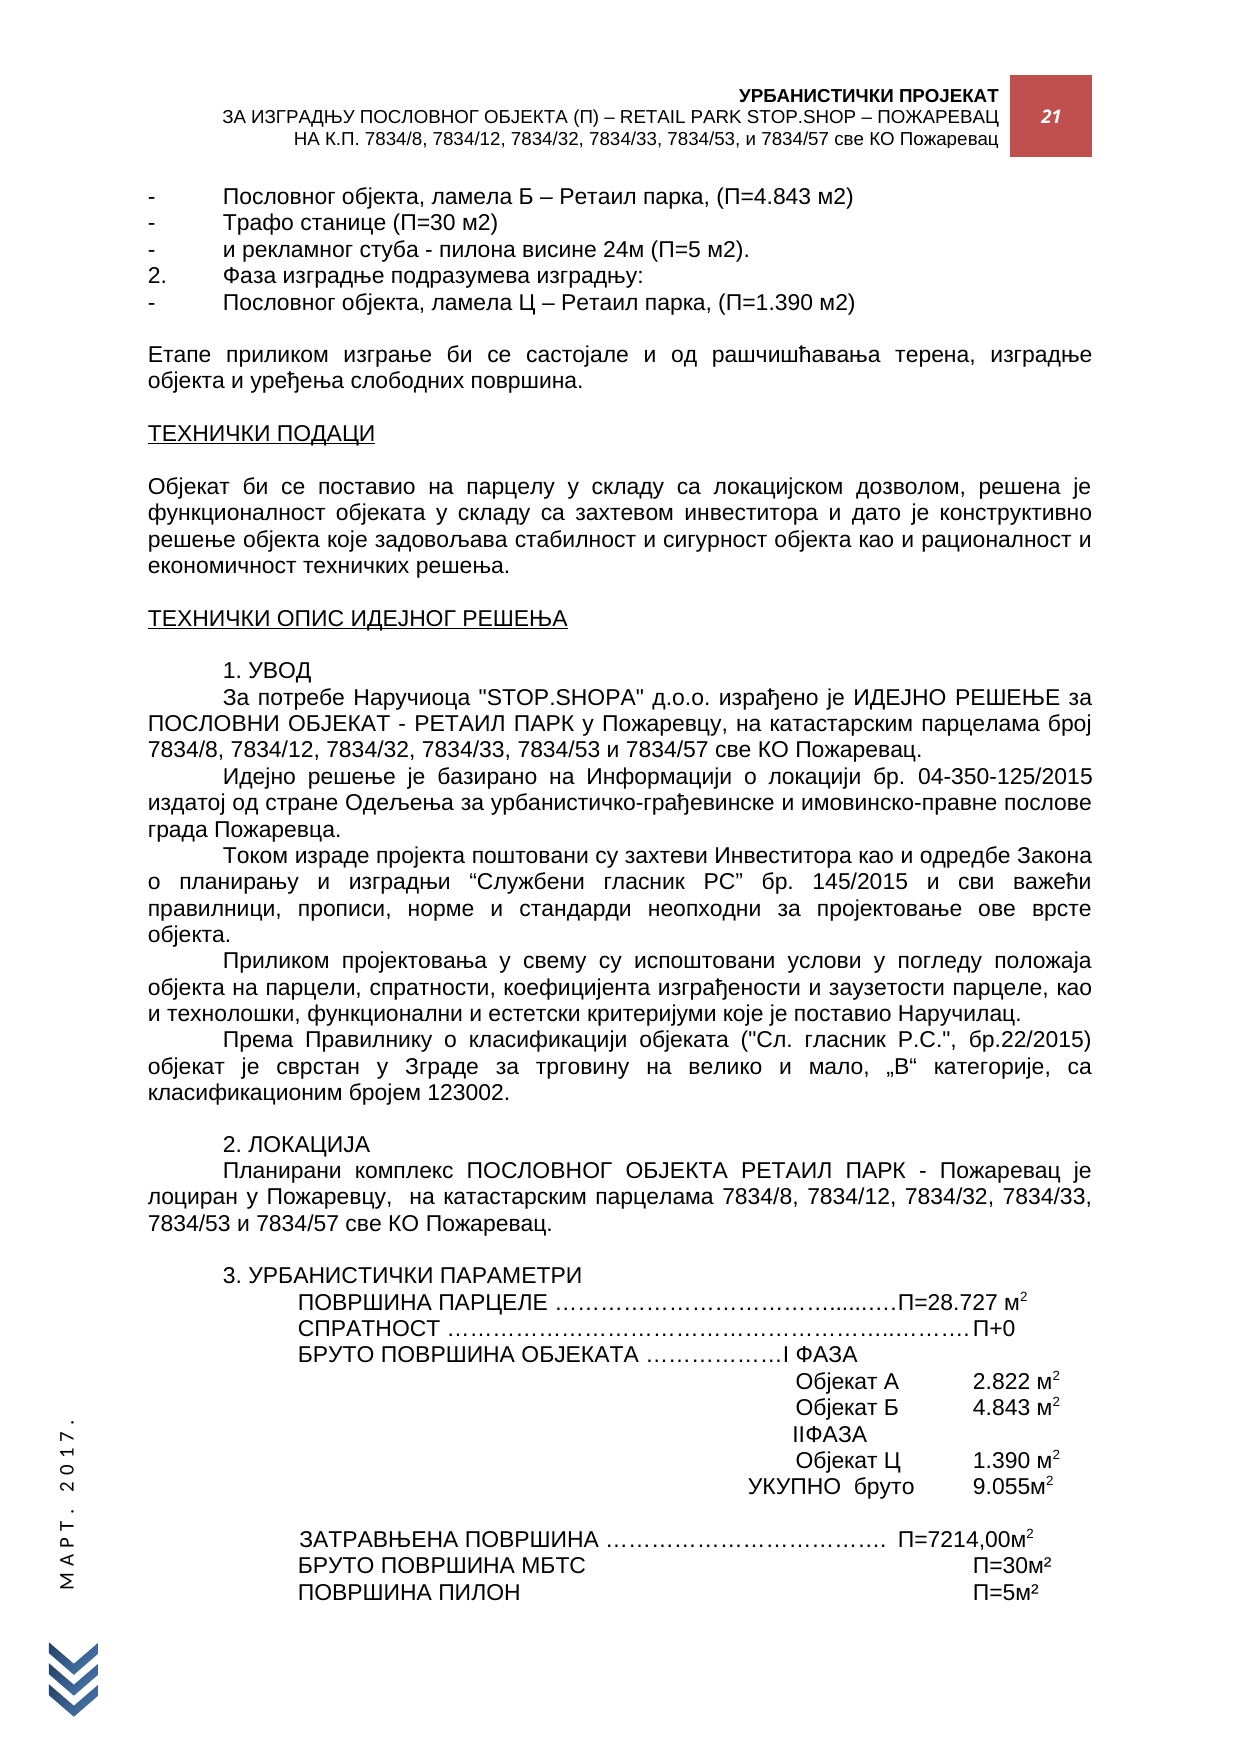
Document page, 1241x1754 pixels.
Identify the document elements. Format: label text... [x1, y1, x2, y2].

text Планирани комплекс ПОСЛОВНОГ ОБЈЕКТА РЕТАИЛ ПАРК - Пожаревац је лоциран у Пожаревцу, на катастарским парцелама 7834/8, 7834/12, 7834/32, 7834/33, 7834/53 и 7834/57 све КО Пожаревац. [148, 1157, 1092, 1236]
text 1. УВОД [148, 657, 1092, 684]
text Објекат Ц 1.390 м2 [148, 1447, 1092, 1473]
text IIФАЗА [148, 1421, 1092, 1447]
text ПОВРШИНА ПИЛОН П=5м² [148, 1579, 1092, 1605]
text Објекат А 2.822 м2 [148, 1368, 1092, 1394]
text БРУТО ПОВРШИНА ОБЈЕКАТА ………………I ФАЗА [148, 1341, 1092, 1368]
text Објекат Б 4.843 м2 [148, 1394, 1092, 1421]
text УКУПНО бруто 9.055м2 [148, 1473, 1092, 1526]
text - Пословног објекта, ламела Ц – Ретаил парка, (П=1.390 м2) [148, 288, 1092, 315]
text ЗАТРАВЊЕНА ПОВРШИНА ………………………………. П=7214,00м2 БРУТО ПОВРШИНА МБТС П=30м² [148, 1526, 1092, 1579]
text Приликом пројектовања у свему су испоштовани услови у погледу положаја објекта на парцели, спратности, коефицијента изграђености и заузетости парцеле, као и технолошки, функционални и естетски критеријуми које је поставио Наручилац. [148, 947, 1092, 1026]
text Објекат би се поставио на парцелу у складу са локацијском дозволом, решена је функционалност објеката у складу са захтевом инвеститора и дато је конструктивно решење објекта које задовољава стабилност и сигурност објекта као и рационалност и економичност техничких решења. [148, 473, 1092, 578]
text Етапе приликом изграње би се састојале и од рашчишћавања терена, изградње објекта и уређења слободних површина. [148, 341, 1092, 394]
text - и рекламног стуба - пилона висине 24м (П=5 м2). [148, 236, 1092, 262]
text Током израде пројекта поштовани су захтеви Инвеститора као и одредбе Закона о планирању и изградњи “Службени гласник РС” бр. 145/2015 и сви важећи правилници, прописи, норме и стандарди неопходни за пројектовање ове врсте објекта. [148, 842, 1092, 947]
text ТЕХНИЧКИ ОПИС ИДЕЈНОГ РЕШЕЊА [148, 605, 1092, 631]
text - Пословног објекта, ламела Б – Ретаил парка, (П=4.843 м2) [148, 183, 1092, 209]
text За потребе Наручиоца "STOP.SHOPA" д.о.о. израђено је ИДЕЈНО РЕШЕЊЕ за ПОСЛОВНИ ОБЈЕКАТ - РЕТАИЛ ПАРК у Пожаревцу, на катастарским парцелама број 7834/8, 7834/12, 7834/32, 7834/33, 7834/53 и 7834/57 све КО Пожаревац. [148, 684, 1092, 763]
text 2. ЛОКАЦИЈА [148, 1131, 1092, 1157]
text - Трафо станице (П=30 м2) [148, 209, 1092, 236]
text ТЕХНИЧКИ ПОДАЦИ [148, 420, 1092, 447]
text ПОВРШИНА ПАРЦЕЛЕ ………………………………......…. П=28.727 м2 [148, 1289, 1092, 1315]
text Идејно решење је базирано на Информацији о локацији бр. 04-350-125/2015 издатој од стране Одељења за урбанистичко-грађевинске и имовинско-правне послове града Пожаревца. [148, 763, 1092, 842]
text 3. УРБАНИСТИЧКИ ПАРАМЕТРИ [148, 1262, 1092, 1289]
text Према Правилнику о класификацији објеката ("Сл. гласник Р.С.", бр.22/2015) објекат је сврстан у Зграде за трговину на велико и мало, „В“ категорије, са класификационим бројем 123002. [148, 1026, 1092, 1105]
text СПРАТНОСТ …………………………………………………..………. П+0 [148, 1315, 1092, 1341]
text 2. Фаза изградње подразумева изградњу: [148, 262, 1092, 288]
